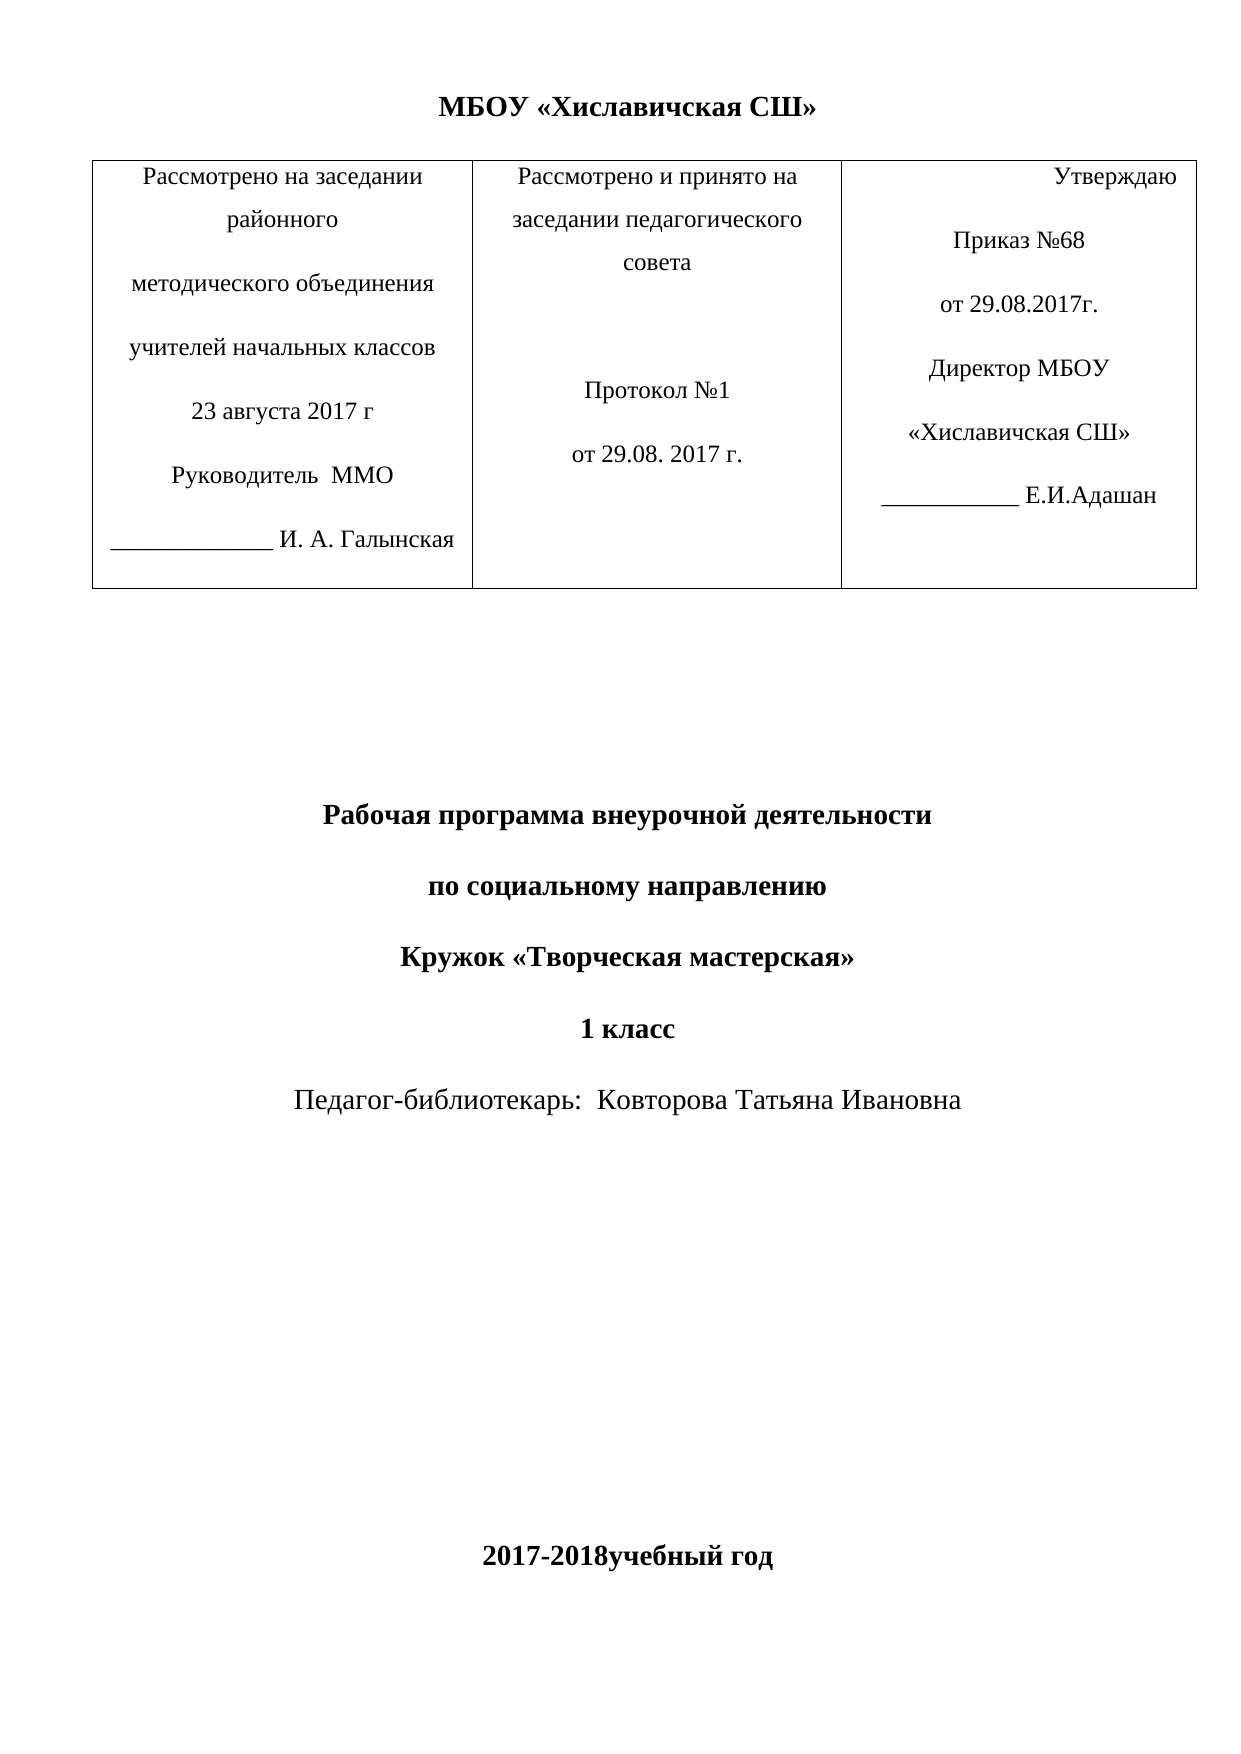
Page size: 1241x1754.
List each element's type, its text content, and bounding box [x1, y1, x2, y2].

table_header Рассмотрено на заседании районного методического объединения учителей начальных классов 23 августа 2017 г Руководитель ММО _____________ И. А. Галынская [93, 161, 472, 588]
text 2017-2018учебный год [103, 1538, 1152, 1572]
table_header Рассмотрено и принято на заседании педагогического совета Протокол №1 от 29.08. 2017 г. [473, 161, 841, 588]
text по социальному направлению [103, 868, 1152, 902]
text МБОУ «Хиславичская СШ» [103, 89, 1152, 122]
table_header Утверждаю Приказ №68 от 29.08.2017г. Директор МБОУ «Хиславичская СШ» ___________ Е.И.Адашан [842, 161, 1196, 588]
text Педагог-библиотекарь: Ковторова Татьяна Ивановна [103, 1082, 1152, 1115]
text 1 класс [103, 1011, 1152, 1044]
text Кружок «Творческая мастерская» [103, 939, 1152, 973]
text Рабочая программа внеурочной деятельности [103, 797, 1152, 831]
